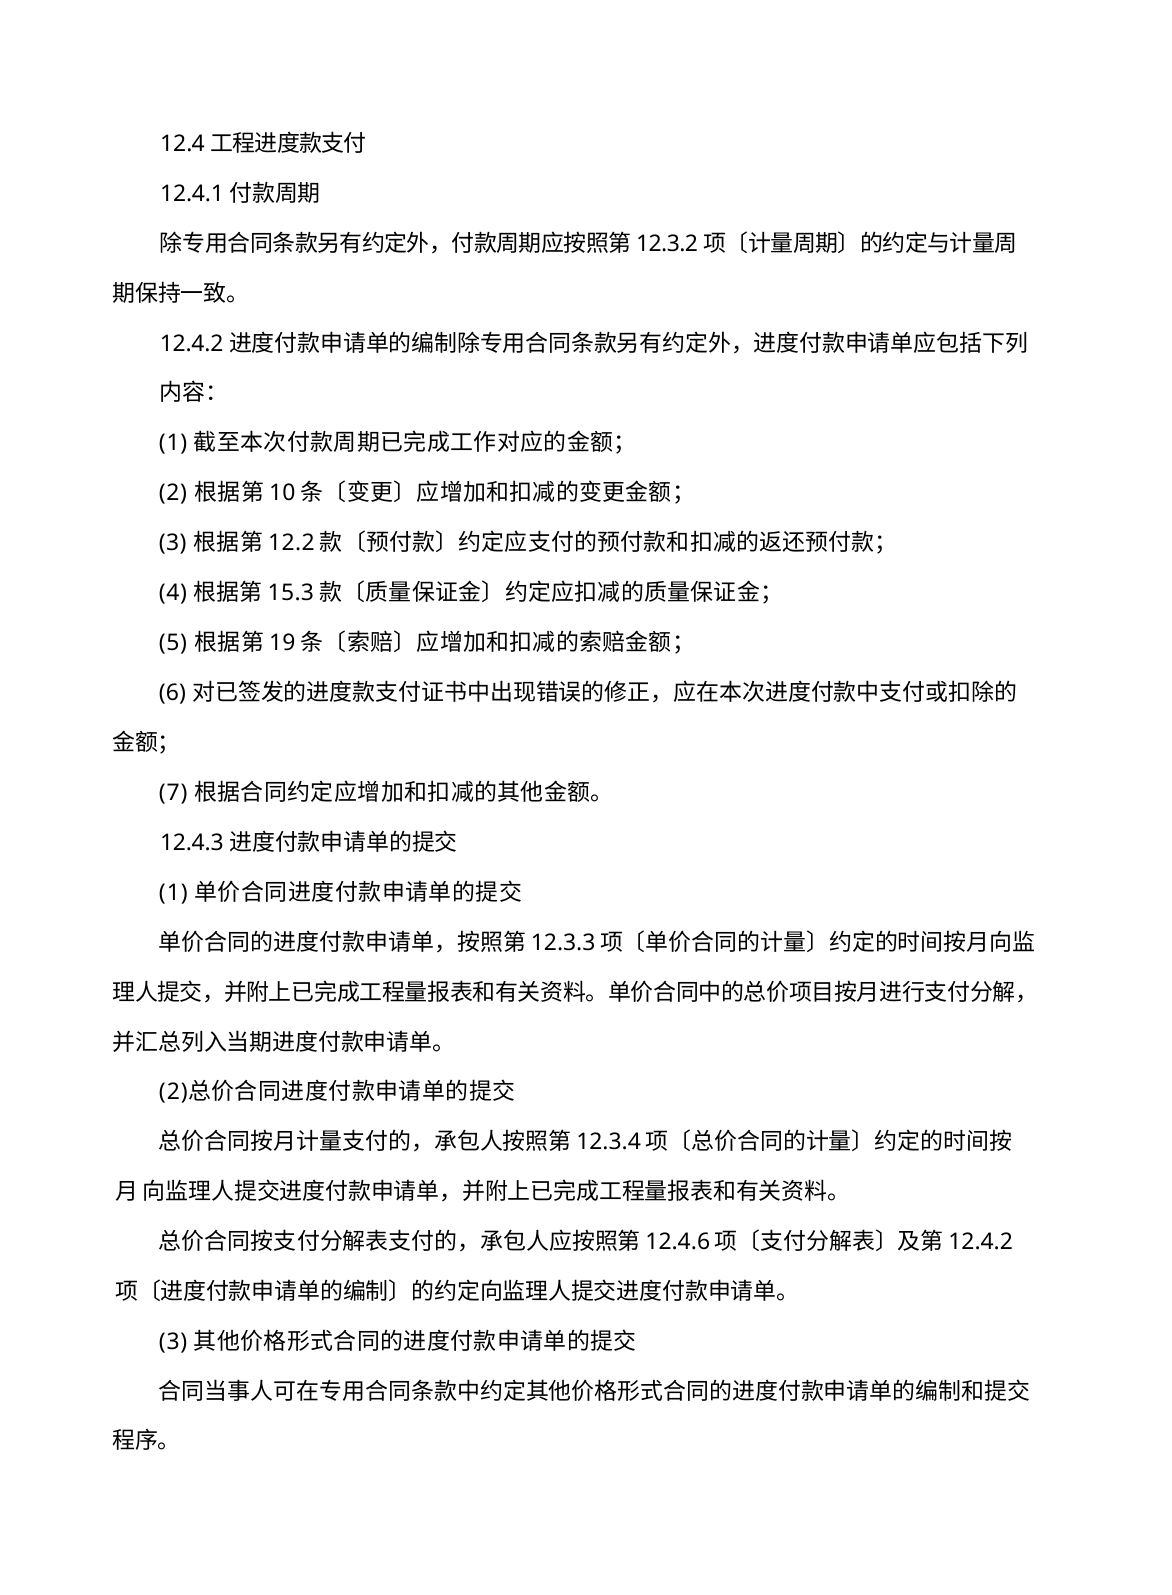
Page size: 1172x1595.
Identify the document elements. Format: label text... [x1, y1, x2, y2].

text 总价合同按月计量支付的，承包人按照第12.3.4项〔总价合同的计量〕约定的时间按月 向监理人提交进度付款申请单，并附上已完成工程量报表和有关资料。 [115, 1123, 1032, 1206]
text (1) 截至本次付款周期已完成工作对应的金额； [159, 424, 1038, 457]
text 12.4 工程进度款支付 [160, 125, 1038, 158]
text 合同当事人可在专用合同条款中约定其他价格形式合同的进度付款申请单的编制和提交 程序。 [112, 1373, 1032, 1456]
text (6) 对已签发的进度款支付证书中出现错误的修正，应在本次进度付款中支付或扣除的金额； [112, 674, 1032, 757]
text (5) 根据第19条〔索赔〕应增加和扣减的索赔金额； [159, 624, 1038, 657]
text 12.4.3 进度付款申请单的提交 [160, 824, 1038, 857]
text (4) 根据第15.3款〔质量保证金〕约定应扣减的质量保证金； [159, 574, 1038, 607]
text (3) 其他价格形式合同的进度付款申请单的提交 [159, 1323, 1038, 1356]
text (1) 单价合同进度付款申请单的提交 [159, 874, 1038, 907]
text (3) 根据第12.2款〔预付款〕约定应支付的预付款和扣减的返还预付款； [159, 524, 1038, 557]
text 12.4.1 付款周期 [160, 175, 1038, 208]
text 12.4.2 进度付款申请单的编制除专用合同条款另有约定外，进度付款申请单应包括下列内容： [159, 324, 1038, 407]
text (2)总价合同进度付款申请单的提交 [159, 1073, 1038, 1107]
text 单价合同的进度付款申请单，按照第12.3.3项〔单价合同的计量〕约定的时间按月向监 理人提交，并附上已完成工程量报表和有关资料。单价合同中的总价项目按月进行支付分解， 并汇总列入当期进度付款申请单。 [113, 924, 1038, 1057]
text (7) 根据合同约定应增加和扣减的其他金额。 [159, 774, 1038, 807]
text 除专用合同条款另有约定外，付款周期应按照第 12.3.2 项〔计量周期〕的约定与计量周期保持一致。 [112, 225, 1031, 308]
text 总价合同按支付分解表支付的，承包人应按照第12.4.6项〔支付分解表〕及第12.4.2项〔进度付款申请单的编制〕的约定向监理人提交进度付款申请单。 [115, 1223, 1032, 1306]
text (2) 根据第10条〔变更〕应增加和扣减的变更金额； [159, 474, 1038, 507]
